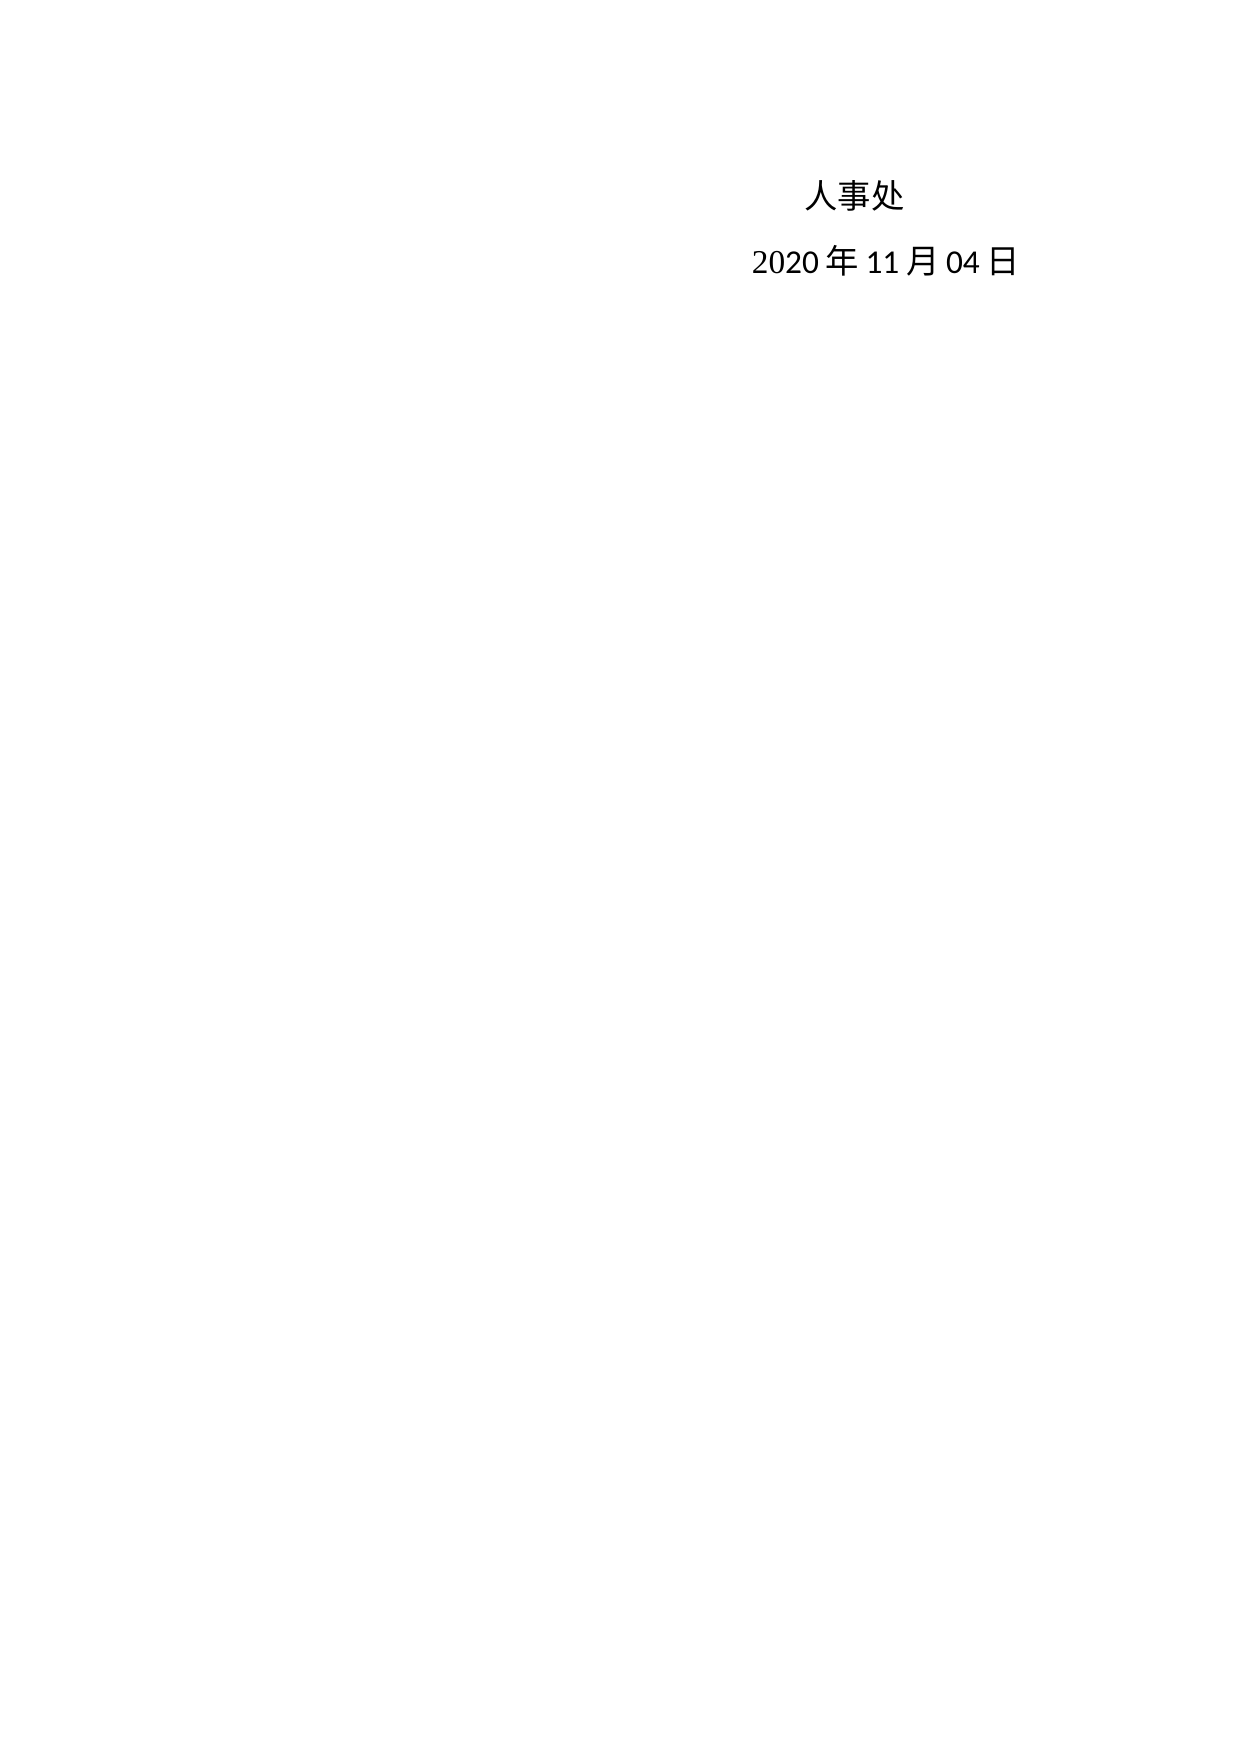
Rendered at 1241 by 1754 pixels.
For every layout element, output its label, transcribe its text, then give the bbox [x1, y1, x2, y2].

text 2020年11月04日 [187, 227, 1019, 292]
text 人事处 [187, 162, 1053, 227]
